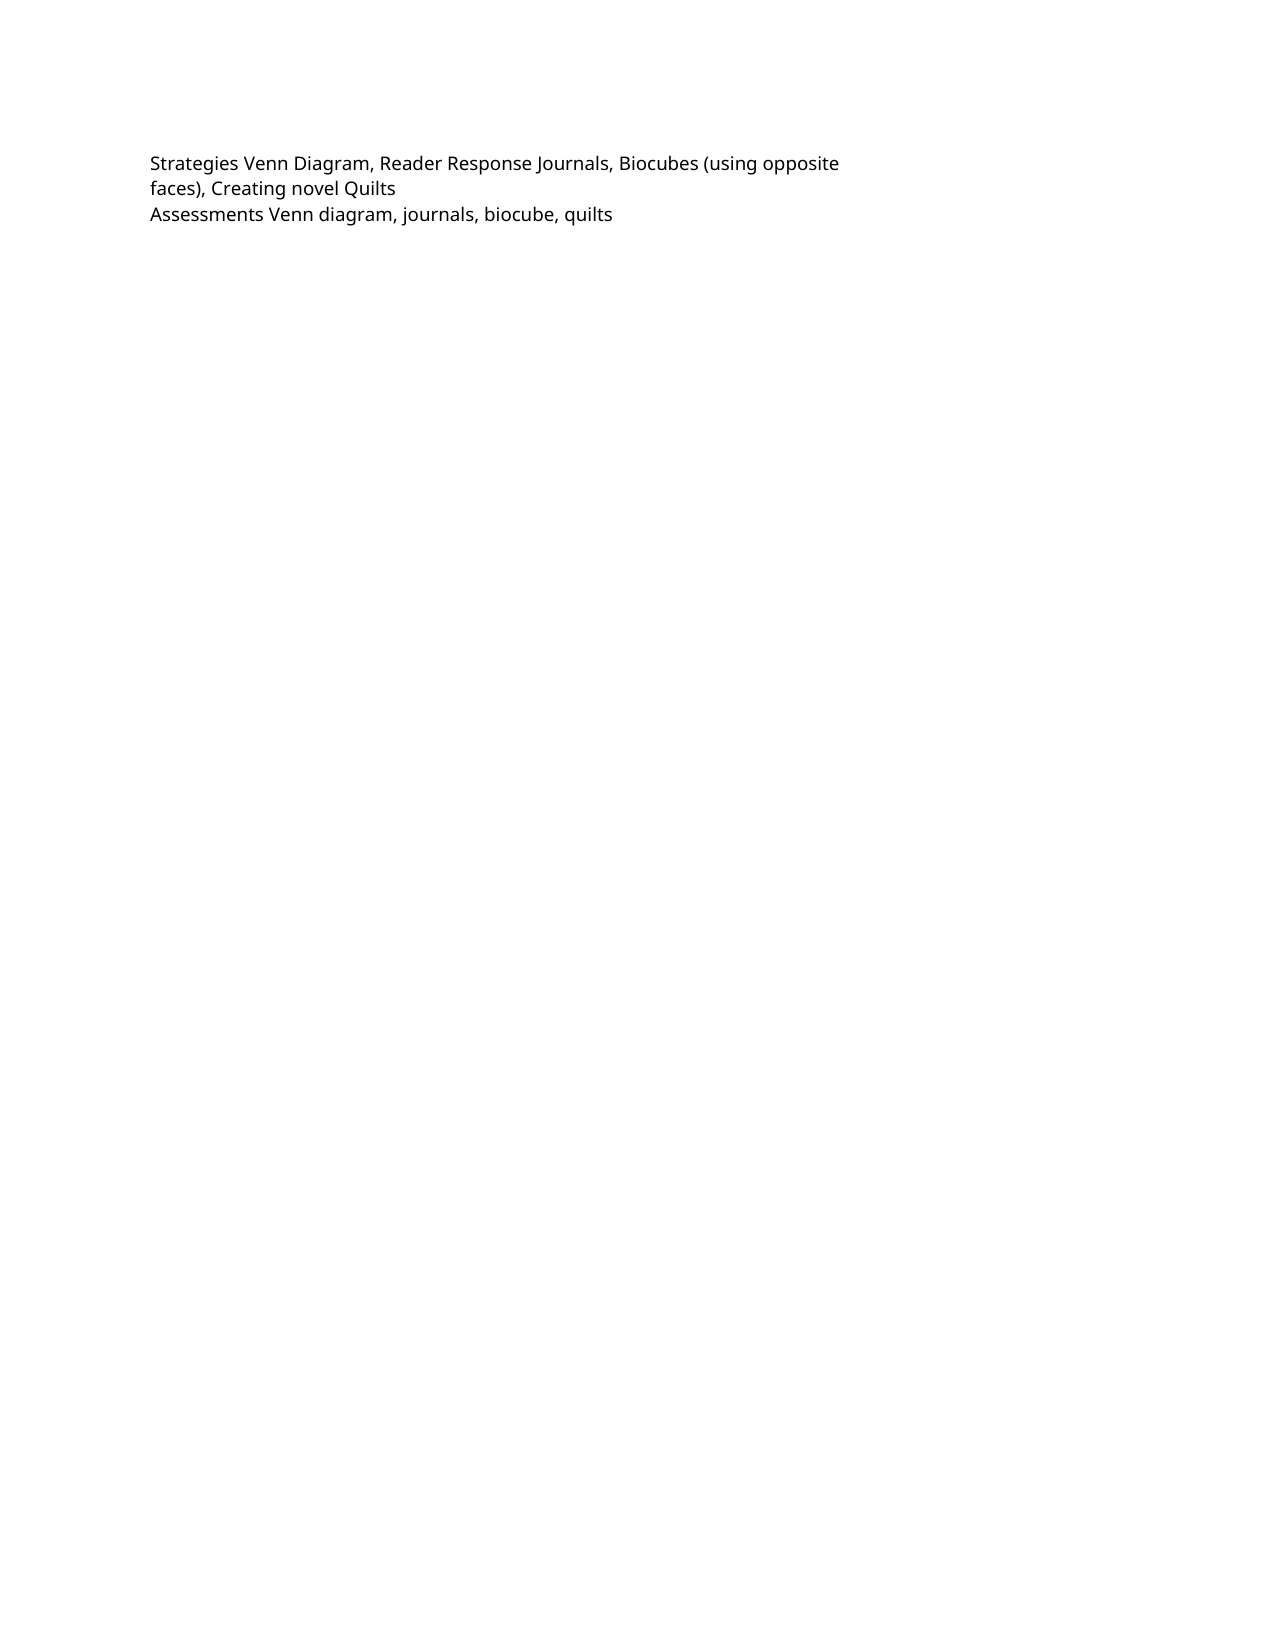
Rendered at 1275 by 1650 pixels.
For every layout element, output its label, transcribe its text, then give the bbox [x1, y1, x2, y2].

text Assessments Venn diagram, journals, biocube, quilts [150, 201, 1125, 227]
text faces), Creating novel Quilts [150, 176, 1125, 201]
text Strategies Venn Diagram, Reader Response Journals, Biocubes (using opposite [150, 150, 1125, 176]
